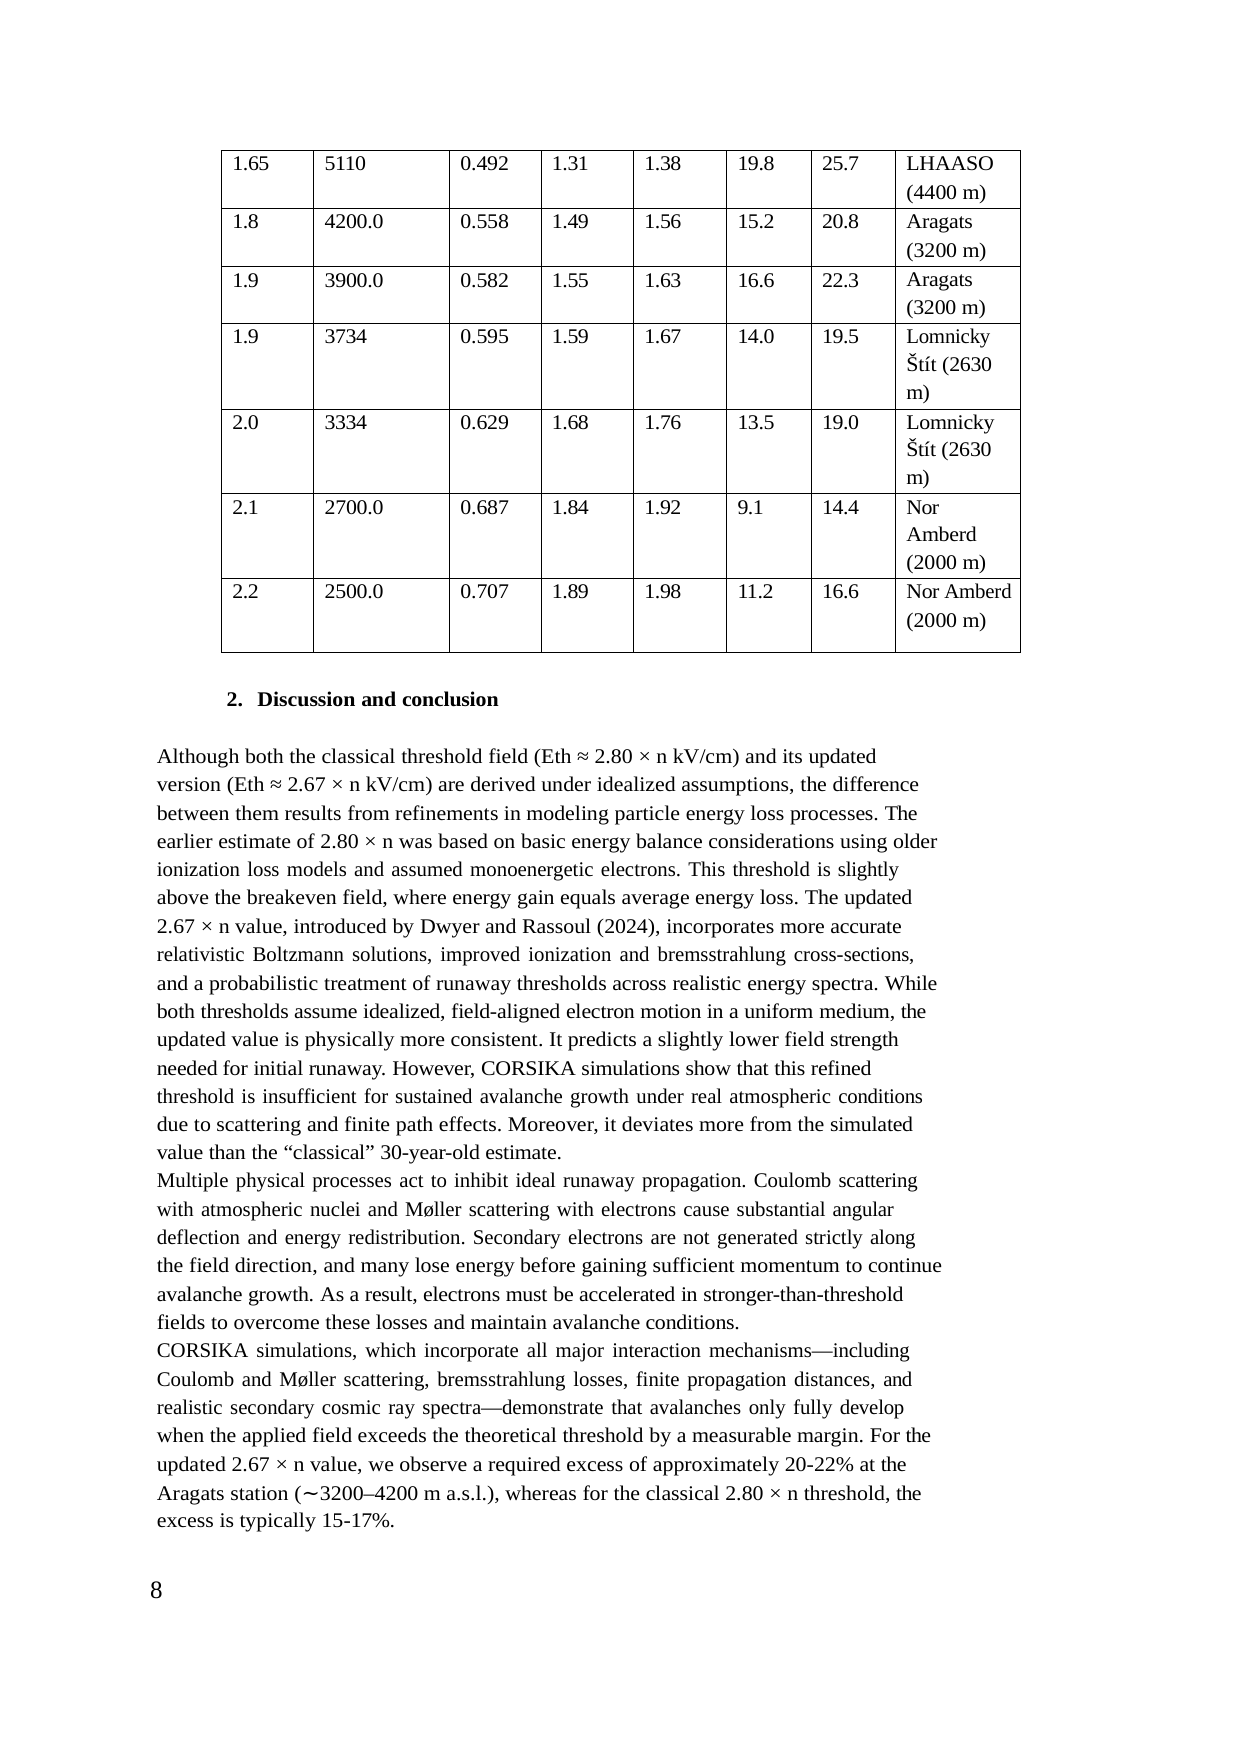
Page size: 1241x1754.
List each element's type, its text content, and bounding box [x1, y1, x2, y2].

list the field direction, and many lose energy before gaining sufficient momentum to continue [157, 1253, 1090, 1277]
table_cell 14.4 [812, 494, 895, 578]
list avalanche growth. As a result, electrons must be accelerated in stronger-than-threshold [157, 1282, 1090, 1306]
list ionization loss models and assumed monoenergetic electrons. This threshold is slightly [157, 857, 1090, 881]
list Multiple physical processes act to inhibit ideal runaway propagation. Coulomb scattering [157, 1168, 1090, 1192]
table_cell 0.687 [450, 494, 541, 578]
list relativistic Boltzmann solutions, improved ionization and bremsstrahlung cross-sections, [157, 942, 1090, 966]
table_cell 2.0 [222, 410, 313, 493]
list 2.67 × n value, introduced by Dwyer and Rassoul (2024), incorporates more accurate [157, 914, 1090, 938]
table_cell 3734 [314, 324, 449, 408]
list both thresholds assume idealized, field-aligned electron motion in a uniform medium, the [157, 999, 1090, 1023]
table_cell 2.1 [222, 494, 313, 578]
list deflection and energy redistribution. Secondary electrons are not generated strictly along [157, 1225, 1090, 1249]
table_cell 1.9 [222, 267, 313, 323]
list updated value is physically more consistent. It predicts a slightly lower field strength [157, 1027, 1090, 1051]
table_cell 14.0 [727, 324, 811, 408]
table_cell 1.49 [542, 209, 633, 266]
table_cell 2500.0 [314, 579, 449, 652]
table_cell 5110 [314, 151, 449, 208]
table_cell 0.595 [450, 324, 541, 408]
table_cell 13.5 [727, 410, 811, 493]
table_cell 0.629 [450, 410, 541, 493]
table_cell 1.31 [542, 151, 633, 208]
table_cell Lomnicky Štít (2630 m) [896, 410, 1020, 493]
table_cell 1.59 [542, 324, 633, 408]
table_cell 2.2 [222, 579, 313, 652]
table_cell Lomnicky Štít (2630 m) [896, 324, 1020, 408]
list threshold is insufficient for sustained avalanche growth under real atmospheric conditions [157, 1084, 1090, 1108]
list excess is typically 15-17%. [157, 1508, 1090, 1532]
table_cell 2700.0 [314, 494, 449, 578]
list fields to overcome these losses and maintain avalanche conditions. [157, 1310, 1090, 1334]
table_cell 1.98 [634, 579, 726, 652]
list between them results from refinements in modeling particle energy loss processes. The [157, 801, 1090, 824]
table_cell LHAASO (4400 m) [896, 151, 1020, 208]
table_cell 1.9 [222, 324, 313, 408]
table_cell 3900.0 [314, 267, 449, 323]
table_cell 16.6 [812, 579, 895, 652]
list above the breakeven field, where energy gain equals average energy loss. The updated [157, 885, 1090, 909]
table_cell 1.65 [222, 151, 313, 208]
table_cell 0.558 [450, 209, 541, 266]
table_cell 19.8 [727, 151, 811, 208]
table_cell 1.56 [634, 209, 726, 266]
table_cell Aragats (3200 m) [896, 267, 1020, 323]
table_cell 1.89 [542, 579, 633, 652]
table_cell 15.2 [727, 209, 811, 266]
list 2. Discussion and conclusion [221, 687, 1090, 711]
list version (Eth ≈ 2.67 × n kV/cm) are derived under idealized assumptions, the difference [157, 772, 1090, 796]
table_cell 1.63 [634, 267, 726, 323]
table_cell Nor Amberd (2000 m) [896, 579, 1020, 652]
list needed for initial runaway. However, CORSIKA simulations show that this refined [157, 1055, 1090, 1079]
list Aragats station (∼3200–4200 m a.s.l.), whereas for the classical 2.80 × n threshold, the [157, 1480, 1090, 1504]
table_cell 1.55 [542, 267, 633, 323]
table_cell 3334 [314, 410, 449, 493]
table_cell 1.92 [634, 494, 726, 578]
table_cell 1.67 [634, 324, 726, 408]
table_cell Aragats (3200 m) [896, 209, 1020, 266]
table_cell 22.3 [812, 267, 895, 323]
table_cell 1.76 [634, 410, 726, 493]
list updated 2.67 × n value, we observe a required excess of approximately 20-22% at the [157, 1452, 1090, 1476]
list earlier estimate of 2.80 × n was based on basic energy balance considerations using older [157, 829, 1090, 853]
table_cell 0.492 [450, 151, 541, 208]
table_cell 0.582 [450, 267, 541, 323]
list with atmospheric nuclei and Møller scattering with electrons cause substantial angular [157, 1196, 1090, 1221]
table_cell 25.7 [812, 151, 895, 208]
table_cell 0.707 [450, 579, 541, 652]
table_cell 1.8 [222, 209, 313, 266]
list Although both the classical threshold field (Eth ≈ 2.80 × n kV/cm) and its updated [157, 744, 1090, 768]
table_cell 1.68 [542, 410, 633, 493]
list value than the “classical” 30-year-old estimate. [157, 1140, 1090, 1164]
list and a probabilistic treatment of runaway thresholds across realistic energy spectra. While [157, 971, 1090, 994]
table_cell Nor Amberd (2000 m) [896, 494, 1020, 578]
list due to scattering and finite path effects. Moreover, it deviates more from the simulated [157, 1112, 1090, 1136]
table_cell 19.0 [812, 410, 895, 493]
table_cell 1.84 [542, 494, 633, 578]
table_cell 1.38 [634, 151, 726, 208]
list realistic secondary cosmic ray spectra—demonstrate that avalanches only fully develop [157, 1395, 1090, 1419]
list when the applied field exceeds the theoretical threshold by a measurable margin. For the [157, 1423, 1090, 1447]
list Coulomb and Møller scattering, bremsstrahlung losses, finite propagation distances, and [157, 1367, 1090, 1391]
table_cell 4200.0 [314, 209, 449, 266]
table_cell 11.2 [727, 579, 811, 652]
table_cell 16.6 [727, 267, 811, 323]
table_cell 19.5 [812, 324, 895, 408]
table_cell 20.8 [812, 209, 895, 266]
list CORSIKA simulations, which incorporate all major interaction mechanisms—including [157, 1338, 1090, 1362]
table_cell 9.1 [727, 494, 811, 578]
